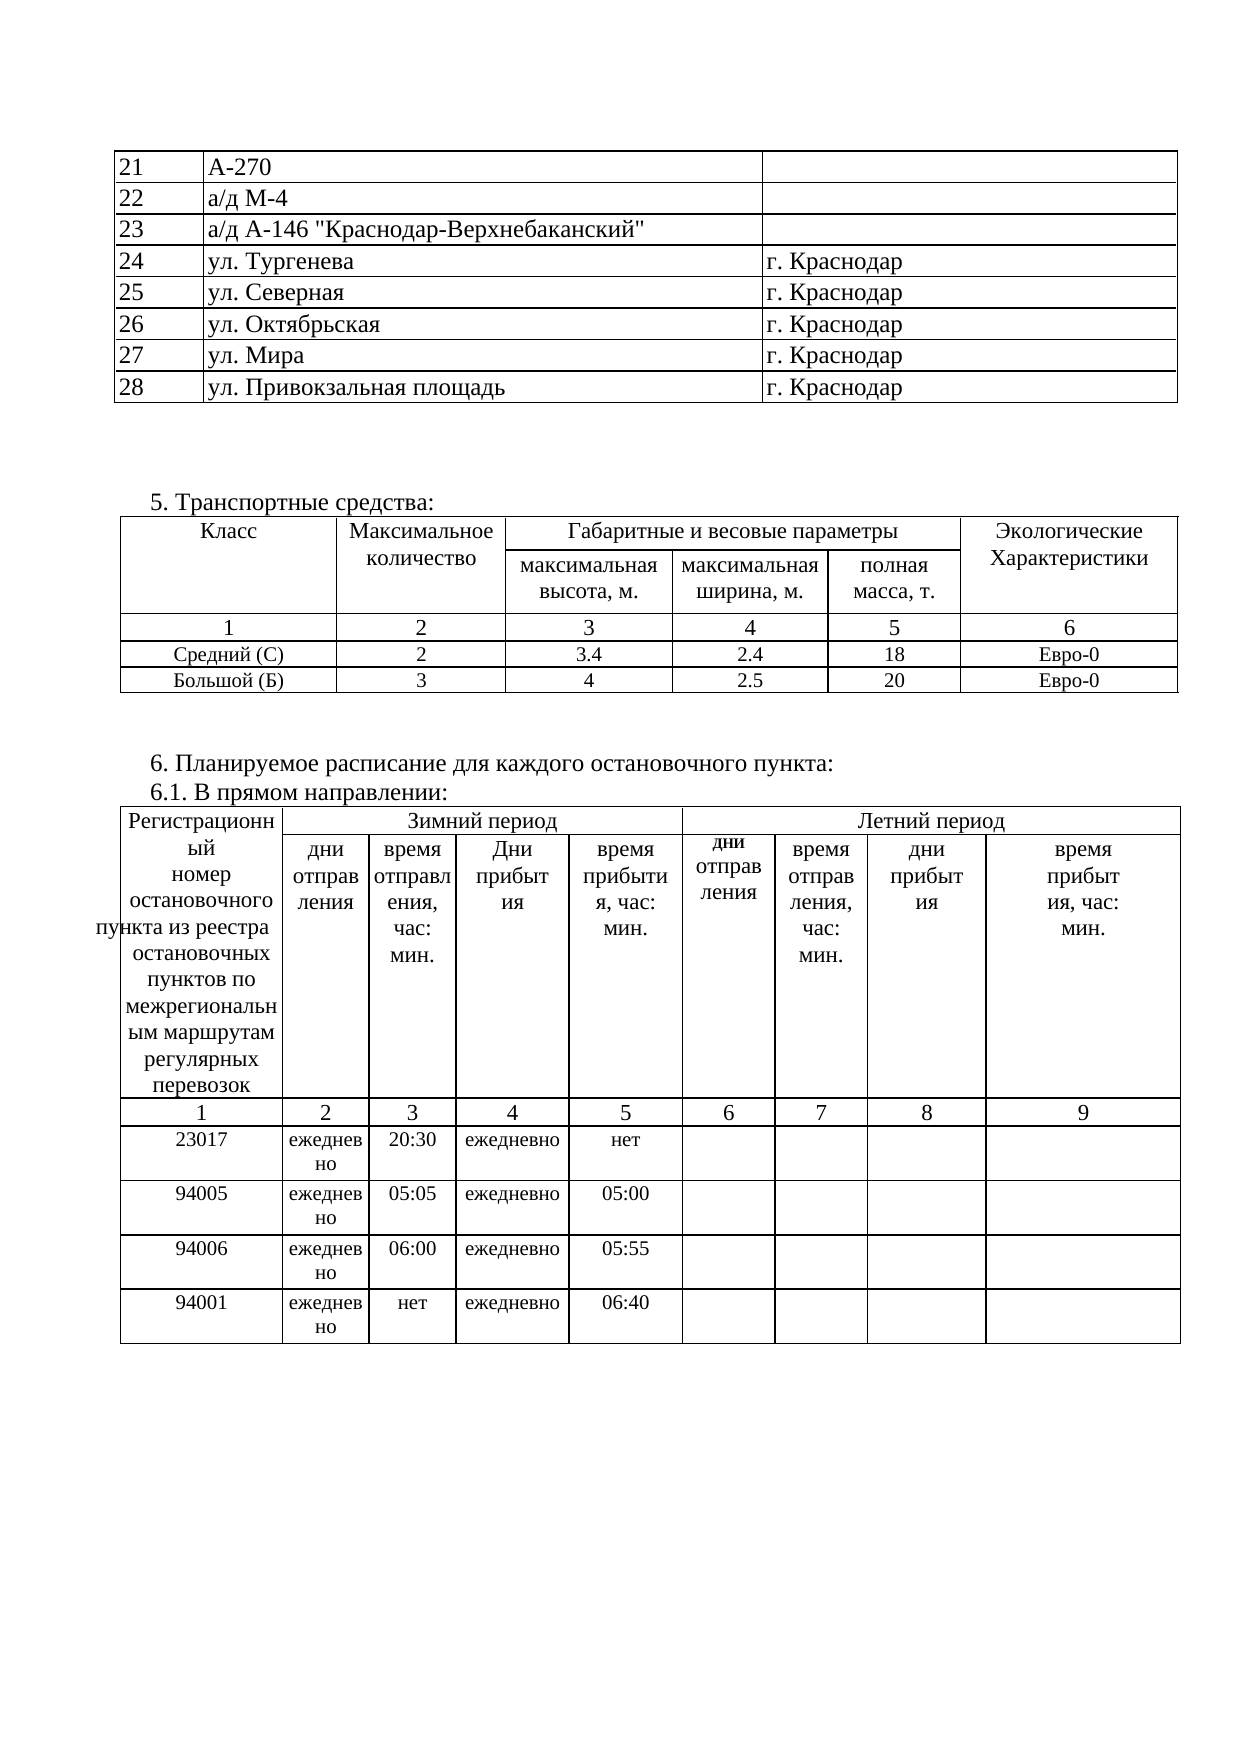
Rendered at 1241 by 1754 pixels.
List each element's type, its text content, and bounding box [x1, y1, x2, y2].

table_cell ежедневно [457, 1181, 568, 1234]
table_cell ул. Мира [204, 340, 762, 370]
text 5. Транспортные средства: [150, 487, 1090, 516]
table_cell 3 [370, 1099, 455, 1125]
table_cell 05:05 [370, 1181, 455, 1234]
table_cell ежедневно [283, 1290, 368, 1343]
table_cell 2 [337, 614, 505, 640]
table_cell 24 [115, 245, 203, 276]
table_cell ежедневно [457, 1290, 568, 1343]
table_cell 6 [961, 614, 1177, 640]
table_cell 8 [868, 1099, 985, 1125]
table_cell [776, 1181, 867, 1234]
table_cell 5 [570, 1099, 682, 1125]
table_cell время отправ ления, час: мин. [776, 835, 867, 1097]
table_cell [987, 1127, 1180, 1179]
text 6. Планируемое расписание для каждого остановочного пункта: [150, 748, 1090, 777]
table_cell [683, 1127, 774, 1179]
table_cell а/д А-146 "Краснодар-Верхнебаканский" [204, 215, 762, 244]
table_header Экологические Характеристики [961, 517, 1177, 612]
table_header Класс [121, 517, 336, 612]
table_cell [763, 152, 1177, 181]
table_cell 5 [829, 614, 960, 640]
table_cell [987, 1236, 1180, 1288]
table_cell полная масса, т. [829, 551, 960, 612]
table_cell 1 [121, 614, 336, 640]
table_cell ежедневно [283, 1127, 368, 1179]
table_cell 2.5 [673, 668, 827, 692]
table_cell 23017 [121, 1127, 282, 1179]
table_cell г. Краснодар [763, 370, 1177, 402]
table_cell 26 [115, 308, 203, 339]
table_cell [763, 213, 1177, 244]
table_cell [868, 1236, 985, 1288]
table_cell 05:00 [570, 1181, 682, 1234]
table_cell время прибыти я, час: мин. [570, 835, 682, 1097]
table_cell [776, 1127, 867, 1179]
table_cell ежедневно [283, 1181, 368, 1234]
table_cell Большой (Б) [121, 668, 336, 692]
table_cell 94005 [121, 1181, 282, 1234]
table_cell 4 [457, 1099, 568, 1125]
table_cell ул. Октябрьская [204, 309, 762, 339]
table_cell [868, 1290, 985, 1343]
table_cell 06:40 [570, 1290, 682, 1343]
table_cell [763, 181, 1177, 213]
table_cell ул. Привокзальная площадь [204, 372, 762, 402]
table_cell время отправл ения, час: мин. [370, 835, 455, 1097]
table_cell нет [370, 1290, 455, 1343]
table_cell ДНИ отправ ления [683, 835, 774, 1097]
table_cell 21 [115, 152, 203, 181]
table_cell 2 [337, 642, 505, 666]
table_cell Евро-0 [961, 668, 1177, 692]
table_cell 9 [987, 1099, 1180, 1125]
table_cell 2 [283, 1099, 368, 1125]
table_cell дни прибыт ия [868, 835, 985, 1097]
table_cell ежедневно [457, 1236, 568, 1288]
table_header Летний период [683, 807, 1180, 834]
table_cell ежедневно [283, 1236, 368, 1288]
table_cell максимальная высота, м. [506, 551, 672, 612]
table_cell 3 [506, 614, 672, 640]
table_cell [868, 1127, 985, 1179]
table_cell [683, 1181, 774, 1234]
table_cell [683, 1236, 774, 1288]
table_cell 28 [115, 371, 203, 402]
table_cell 2.4 [673, 642, 827, 666]
table_cell дни отправ ления [283, 835, 368, 1097]
table_cell нет [570, 1127, 682, 1179]
table_cell максимальная ширина, м. [673, 551, 827, 612]
table_header Зимний период [283, 807, 682, 834]
table_header Габаритные и весовые параметры [506, 517, 960, 549]
table_cell г. Краснодар [763, 307, 1177, 339]
table_cell 4 [673, 614, 827, 640]
table_cell [776, 1236, 867, 1288]
table_cell г. Краснодар [763, 276, 1177, 307]
table_header Максимальное количество [337, 517, 505, 612]
table_cell 18 [829, 642, 960, 666]
table_header Регистрационный номер остановочного пункта из реестра остановочных пунктов по межрегиональным маршрутам регулярных перевозок [121, 807, 282, 1097]
table_cell 1 [121, 1099, 282, 1125]
table_cell [987, 1181, 1180, 1234]
table_cell ежедневно [457, 1127, 568, 1179]
table_cell 94006 [121, 1236, 282, 1288]
table_cell 4 [506, 668, 672, 692]
table_cell 05:55 [570, 1236, 682, 1288]
table_cell 20 [829, 668, 960, 692]
table_cell 23 [115, 214, 203, 244]
table_cell 6 [683, 1099, 774, 1125]
table_cell 06:00 [370, 1236, 455, 1288]
table_cell 20:30 [370, 1127, 455, 1179]
table_cell 3 [337, 668, 505, 692]
table_cell [868, 1181, 985, 1234]
table_cell [683, 1290, 774, 1343]
table_cell г. Краснодар [763, 339, 1177, 370]
table_cell 22 [115, 183, 203, 213]
table_cell 3.4 [506, 642, 672, 666]
table_cell Евро-0 [961, 642, 1177, 666]
table_cell [987, 1290, 1180, 1343]
table_cell Средний (С) [121, 642, 336, 666]
table_cell ул. Тургенева [204, 246, 762, 276]
table_cell Дни прибыт ия [457, 835, 568, 1097]
table_cell ул. Северная [204, 277, 762, 307]
table_cell г. Краснодар [763, 244, 1177, 276]
table_cell 94001 [121, 1290, 282, 1343]
table_cell 25 [115, 277, 203, 307]
text 6.1. В прямом направлении: [150, 777, 1090, 806]
table_cell [776, 1290, 867, 1343]
table_cell время прибыт ия, час: мин. [987, 835, 1180, 1097]
table_cell 7 [776, 1099, 867, 1125]
table_cell 27 [115, 340, 203, 370]
table_cell А-270 [204, 152, 762, 181]
table_cell а/д М-4 [204, 183, 762, 213]
